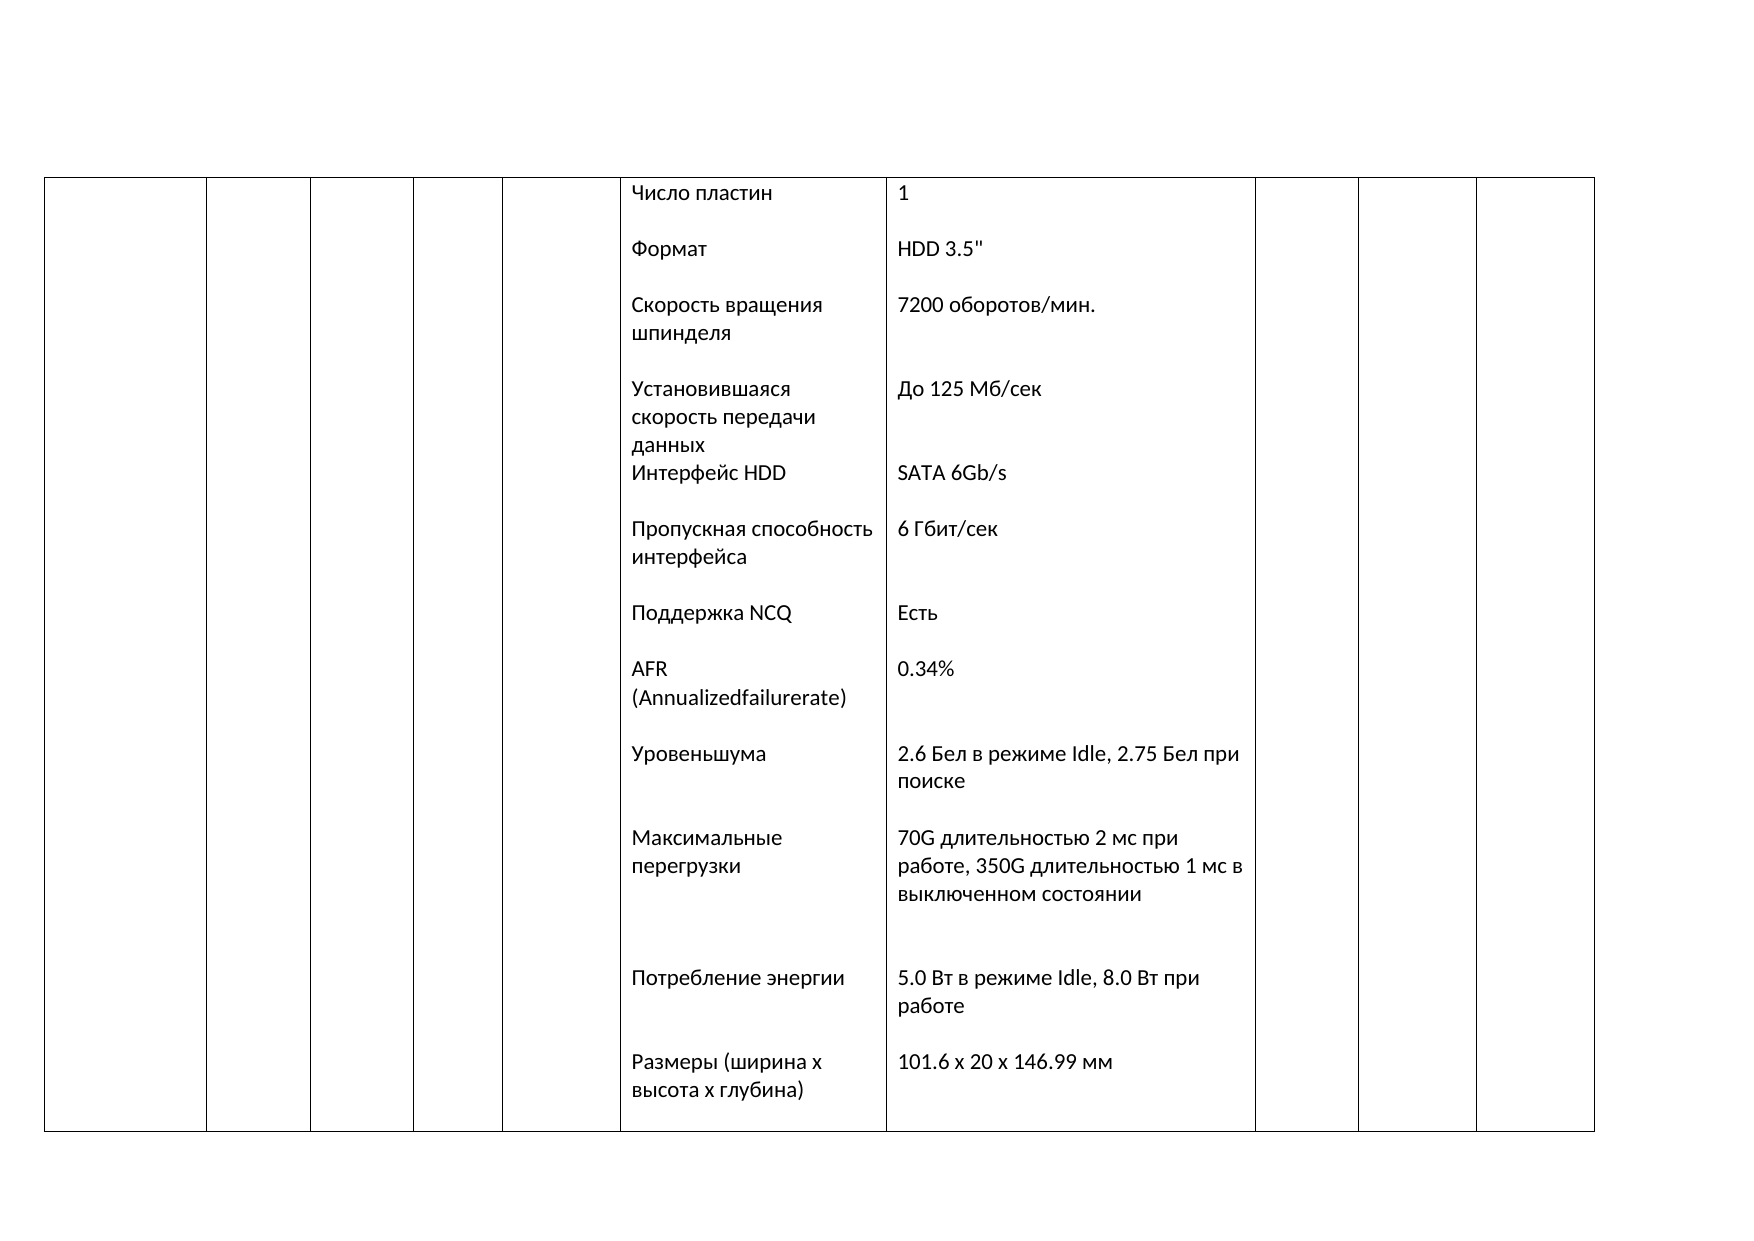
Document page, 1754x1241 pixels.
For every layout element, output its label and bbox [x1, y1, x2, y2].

table_cell [621, 178, 886, 1131]
table_cell [1477, 178, 1594, 1131]
table_cell [1359, 178, 1476, 1131]
table_cell [887, 178, 1255, 1131]
table_cell [1256, 178, 1358, 1131]
